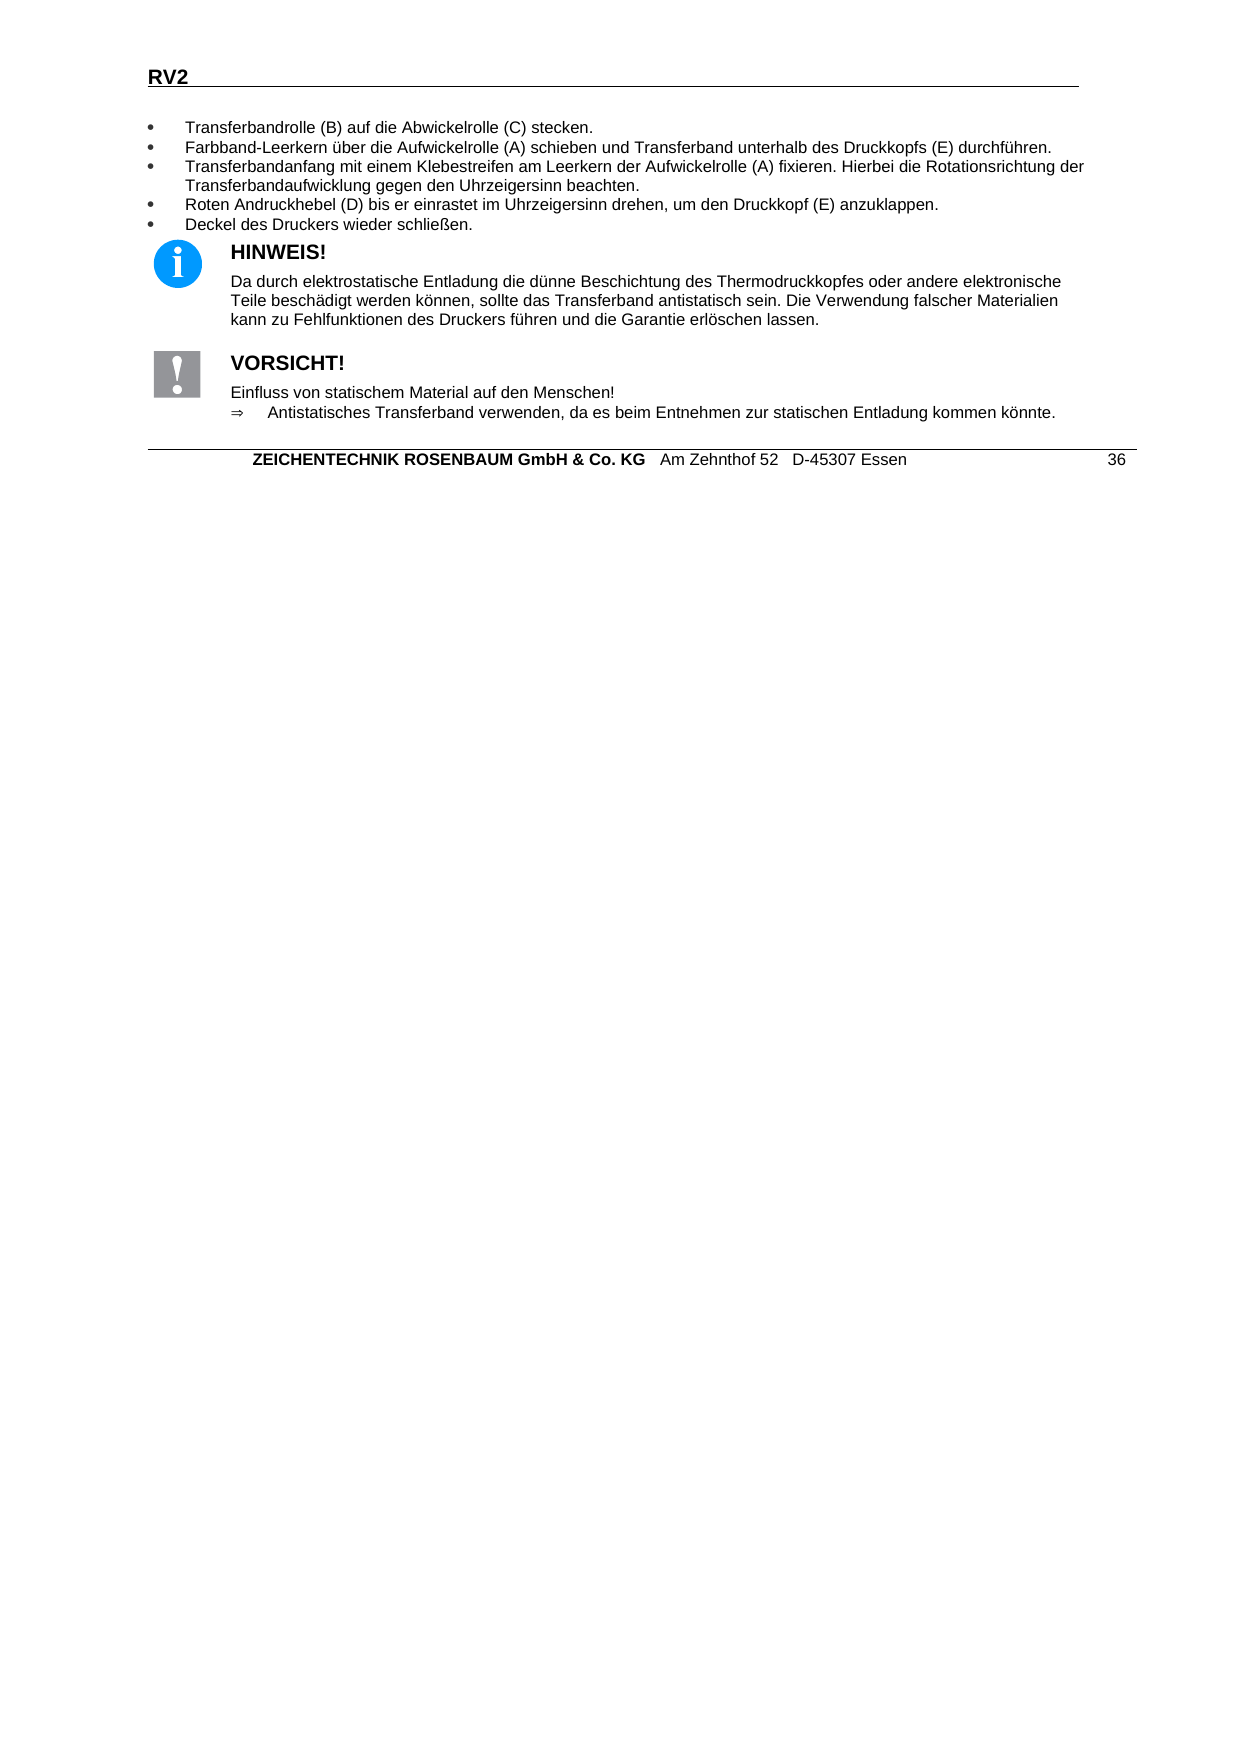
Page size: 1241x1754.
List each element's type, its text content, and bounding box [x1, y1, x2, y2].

text Farbband-Leerkern über die Aufwickelrolle (A) schieben und Transferband unterhalb des Druckkopfs (E) durchführen. [148, 137, 1092, 157]
text Deckel des Druckers wieder schließen. [148, 214, 1092, 234]
table_header [148, 345, 224, 433]
text Roten Andruckhebel (D) bis er einrastet im Uhrzeigersinn drehen, um den Druckkopf (E) anzuklappen. [148, 195, 1092, 214]
table_header VORSICHT! Einfluss von statischem Material auf den Menschen! Antistatisches Transferband verwenden, da es beim Entnehmen zur statischen Entladung kommen könnte. [224, 345, 1084, 433]
table_header hinweis! Da durch elektrostatische Entladung die dünne Beschichtung des Thermodruckkopfes oder andere elektronische Teile beschädigt werden können, sollte das Transferband antistatisch sein. Die Verwendung falscher Materialien kann zu Fehlfunktionen des Druckers führen und die Garantie erlöschen lassen. [224, 234, 1077, 335]
text Transferbandanfang mit einem Klebestreifen am Leerkern der Aufwickelrolle (A) fixieren. Hierbei die Rotationsrichtung der Transferbandaufwicklung gegen den Uhrzeigersinn beachten. [148, 157, 1092, 195]
table_header [148, 234, 224, 335]
text Transferbandrolle (B) auf die Abwickelrolle (C) stecken. [148, 118, 1092, 137]
